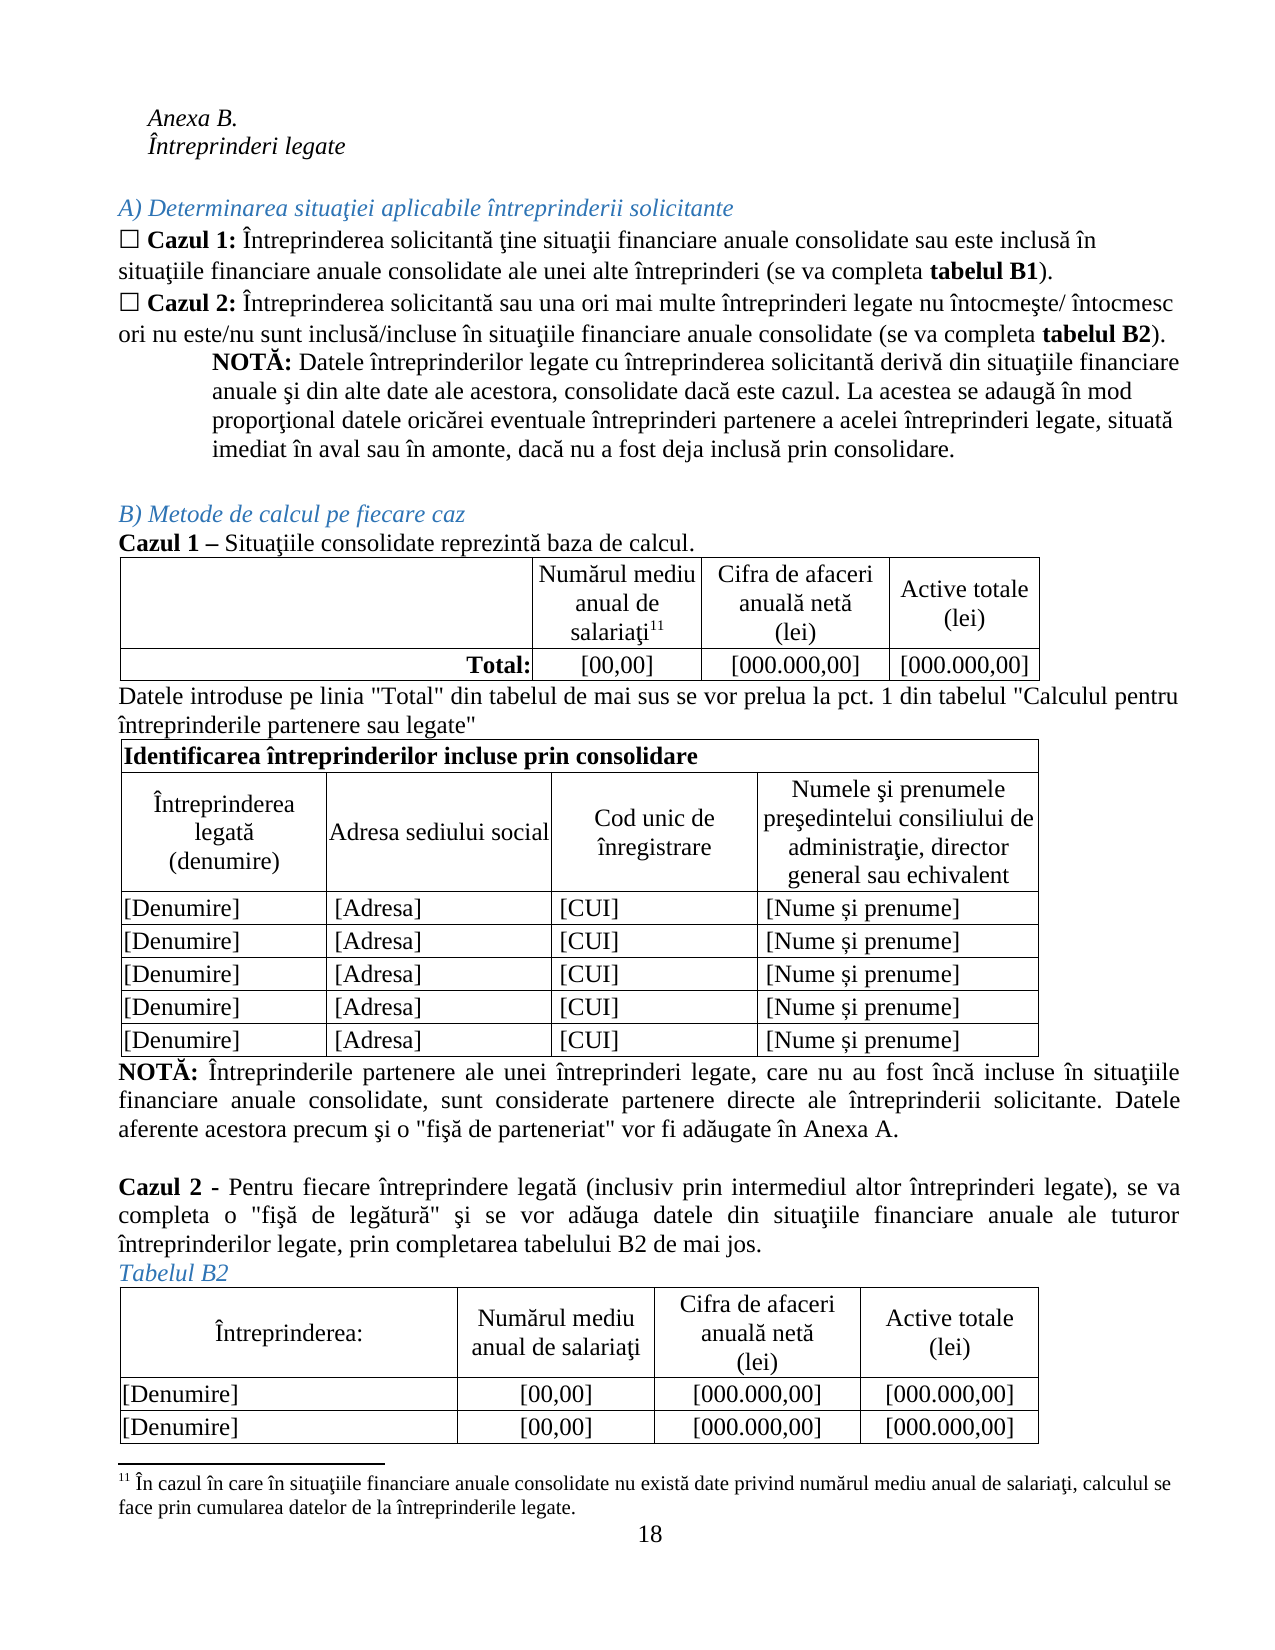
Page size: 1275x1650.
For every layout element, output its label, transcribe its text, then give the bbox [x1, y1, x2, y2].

table_cell [758, 925, 1038, 957]
table_header Cifra de afaceri anuală netă (lei) [702, 558, 889, 647]
text NOTĂ: Datele întreprinderilor legate cu întreprinderea solicitantă derivă din situaţiile financiare anuale şi din alte date ale acestora, consolidate dacă este cazul. La acestea se adaugă în mod proporţional datele oricărei eventuale întreprinderi partenere a acelei întreprinderi legate, situată imediat în aval sau în amonte, dacă nu a fost deja inclusă prin consolidare. [212, 347, 1181, 462]
table_cell [327, 925, 551, 957]
table_cell [861, 1378, 1038, 1410]
table_header Numărul mediu anual de salariaţi [458, 1288, 654, 1377]
subtitle B) Metode de calcul pe fiecare caz [118, 499, 1181, 528]
text NOTĂ: Întreprinderile partenere ale unei întreprinderi legate, care nu au fost încă incluse în situaţiile financiare anuale consolidate, sunt considerate partenere directe ale întreprinderii solicitante. Datele aferente acestora precum şi o "fişă de parteneriat" vor fi adăugate în Anexa A. [118, 1057, 1181, 1143]
table_cell [327, 892, 551, 924]
table_cell [758, 892, 1038, 924]
text Cazul 1 – Situaţiile consolidate reprezintă baza de calcul. [118, 528, 1181, 557]
table_cell [655, 1378, 860, 1410]
table_cell [122, 892, 326, 924]
table_header Active totale (lei) [890, 558, 1039, 647]
table_cell [758, 958, 1038, 990]
table_cell [533, 649, 701, 680]
table_cell [890, 649, 1039, 680]
table_cell Întreprinderea legată (denumire) [122, 773, 326, 891]
table_cell [458, 1411, 654, 1443]
table_cell [758, 1024, 1038, 1056]
table_cell [552, 991, 757, 1023]
table_cell [702, 649, 889, 680]
text Datele introduse pe linia "Total" din tabelul de mai sus se vor prelua la pct. 1 din tabelul "Calculul pentru întreprinderile partenere sau legate" [118, 681, 1181, 739]
table_cell [552, 1024, 757, 1056]
table_cell Cod unic de înregistrare [552, 773, 757, 891]
text Cazul 2 - Pentru fiecare întreprindere legată (inclusiv prin intermediul altor întreprinderi legate), se va completa o "fişă de legătură" şi se vor adăuga datele din situaţiile financiare anuale ale tuturor întreprinderilor legate, prin completarea tabelului B2 de mai jos. [118, 1172, 1181, 1258]
table_cell [122, 925, 326, 957]
table_header Numărul mediu anual de salariaţi [533, 558, 701, 647]
table_cell [122, 958, 326, 990]
table_cell Total: [121, 649, 532, 680]
table_header Active totale (lei) [861, 1288, 1038, 1377]
table_cell [121, 1411, 457, 1443]
table_cell Adresa sediului social [327, 773, 551, 891]
table_cell [458, 1378, 654, 1410]
table_header Întreprinderea: [121, 1288, 457, 1377]
table_cell [327, 958, 551, 990]
text Cazul 2: Întreprinderea solicitantă sau una ori mai multe întreprinderi legate nu întocmeşte/ întocmesc ori nu este/nu sunt inclusă/incluse în situaţiile financiare anuale consolidate (se va completa tabelul B2). [118, 284, 1181, 347]
table_cell [122, 1024, 326, 1056]
subtitle Tabelul B2 [118, 1258, 1181, 1287]
table_cell [655, 1411, 860, 1443]
subtitle Anexa B. [148, 103, 1181, 131]
table_cell [552, 892, 757, 924]
table_cell Numele şi prenumele preşedintelui consiliului de administraţie, director general sau echivalent [758, 773, 1038, 891]
table_cell [758, 991, 1038, 1023]
subtitle Întreprinderi legate [148, 131, 1181, 160]
table_cell [552, 925, 757, 957]
table_cell [327, 991, 551, 1023]
table_header Cifra de afaceri anuală netă (lei) [655, 1288, 860, 1377]
table_cell [552, 958, 757, 990]
text Cazul 1: Întreprinderea solicitantă ţine situaţii financiare anuale consolidate sau este inclusă în situaţiile financiare anuale consolidate ale unei alte întreprinderi (se va completa tabelul B1). [118, 222, 1181, 284]
table_cell [122, 991, 326, 1023]
table_header Identificarea întreprinderilor incluse prin consolidare [122, 740, 1038, 772]
table_cell [121, 1378, 457, 1410]
table_header [121, 558, 532, 647]
subtitle A) Determinarea situaţiei aplicabile întreprinderii solicitante [118, 193, 1181, 222]
table_cell [861, 1411, 1038, 1443]
table_cell [327, 1024, 551, 1056]
